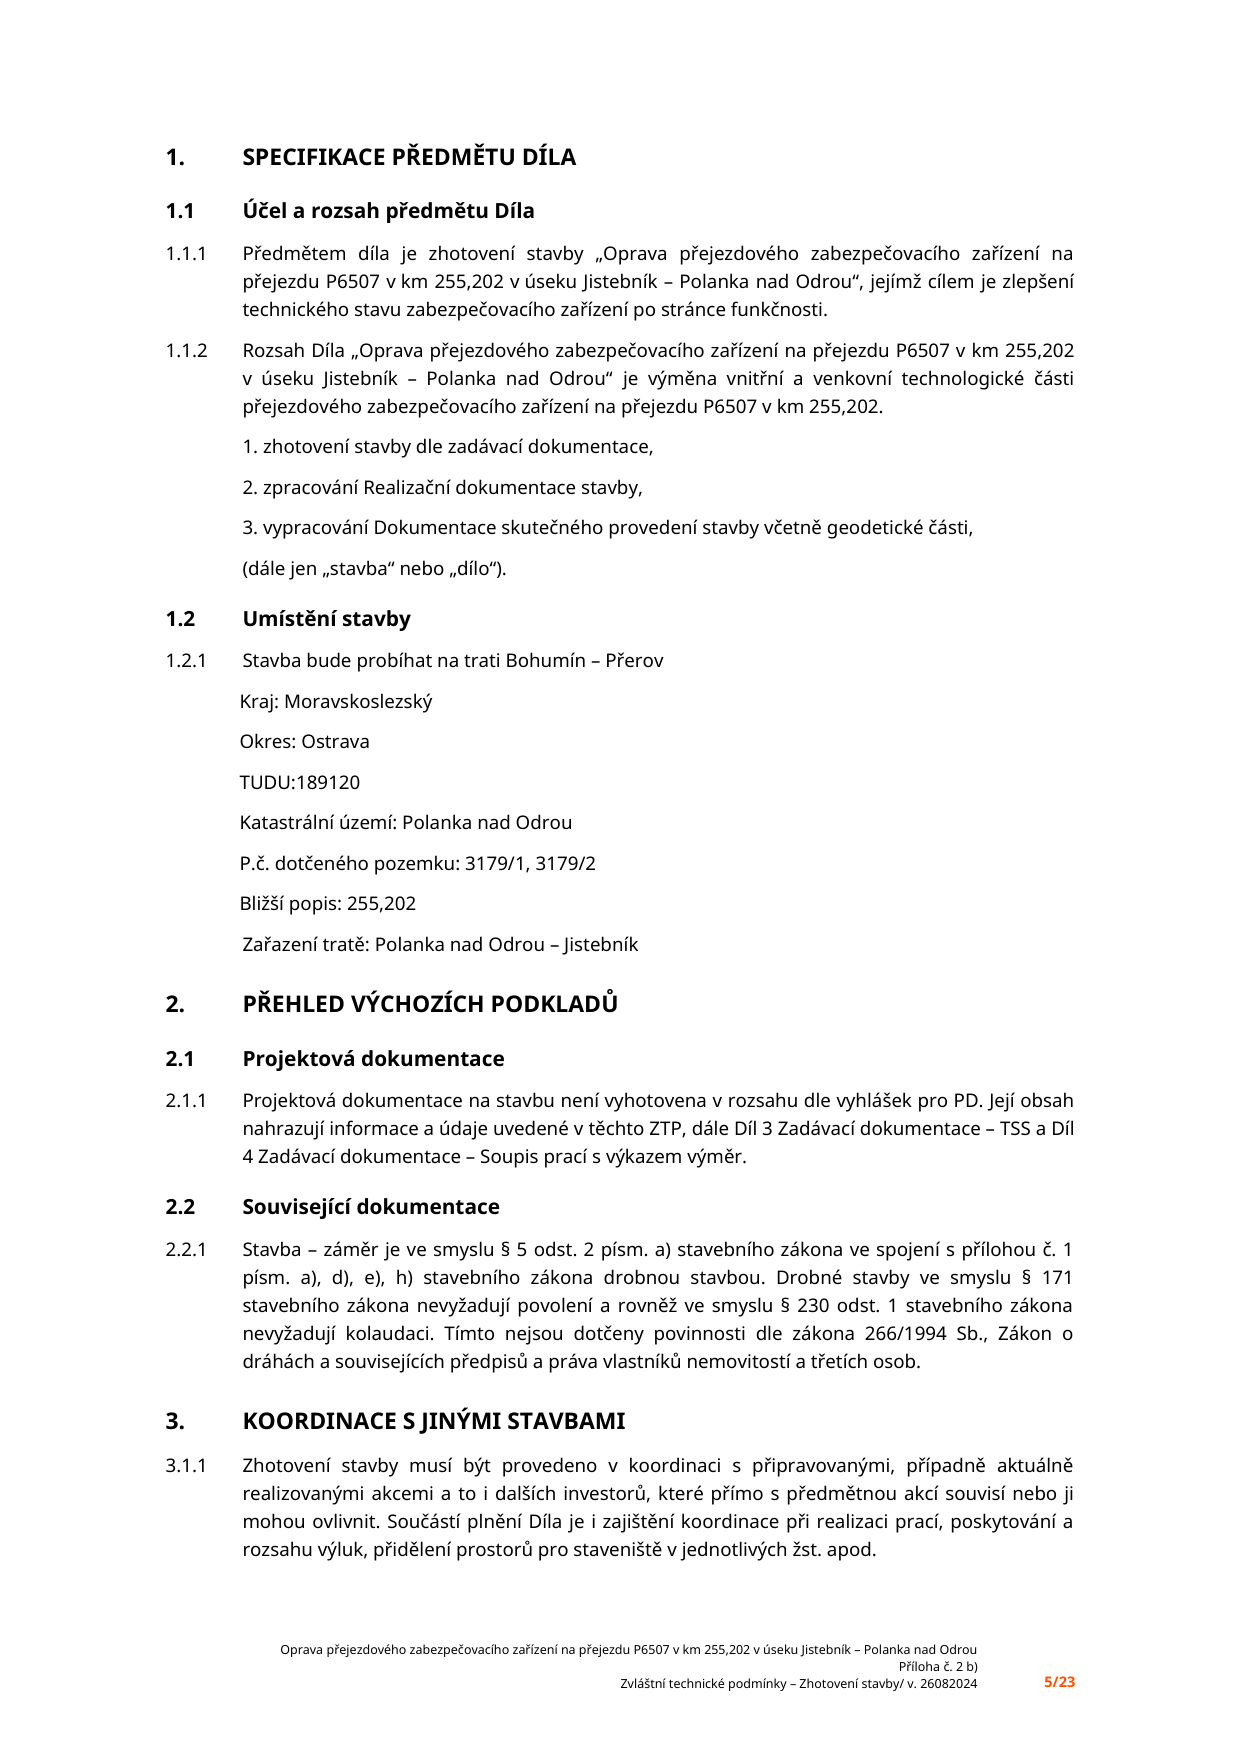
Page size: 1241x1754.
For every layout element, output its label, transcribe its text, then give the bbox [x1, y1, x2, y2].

text Související dokumentace [165, 1192, 1075, 1221]
list P.č. dotčeného pozemku: 3179/1, 3179/2 [165, 850, 1075, 876]
list (dále jen „stavba“ nebo „dílo“). [242, 555, 1075, 581]
text Předmětem díla je zhotovení stavby „Oprava přejezdového zabezpečovacího zařízení na přejezdu P6507 v km 255,202 v úseku Jistebník – Polanka nad Odrou“, jejímž cílem je zlepšení technického stavu zabezpečovacího zařízení po stránce funkčnosti. [165, 240, 1075, 322]
text Projektová dokumentace [165, 1044, 1075, 1072]
text PŘEHLED VÝCHOZÍCH PODKLADŮ [165, 988, 1075, 1020]
list Kraj: Moravskoslezský [165, 688, 1075, 714]
text Rozsah Díla „Oprava přejezdového zabezpečovacího zařízení na přejezdu P6507 v km 255,202 v úseku Jistebník – Polanka nad Odrou“ je výměna vnitřní a venkovní technologické části přejezdového zabezpečovacího zařízení na přejezdu P6507 v km 255,202. [165, 337, 1075, 418]
list 2. zpracování Realizační dokumentace stavby, [242, 474, 1075, 499]
text Zhotovení stavby musí být provedeno v koordinaci s připravovanými, případně aktuálně realizovanými akcemi a to i dalších investorů, které přímo s předmětnou akcí souvisí nebo ji mohou ovlivnit. Součástí plnění Díla je i zajištění koordinace při realizaci prací, poskytování a rozsahu výluk, přidělení prostorů pro staveniště v jednotlivých žst. apod. [165, 1452, 1075, 1562]
text KOORDINACE S JINÝMI STAVBAMI [165, 1405, 1075, 1437]
list Katastrální území: Polanka nad Odrou [165, 810, 1075, 835]
text SPECIFIKACE PŘEDMĚTU DÍLA [165, 141, 1075, 173]
text Stavba – záměr je ve smyslu § 5 odst. 2 písm. a) stavebního zákona ve spojení s přílohou č. 1 písm. a), d), e), h) stavebního zákona drobnou stavbou. Drobné stavby ve smyslu § 171 stavebního zákona nevyžadují povolení a rovněž ve smyslu § 230 odst. 1 stavebního zákona nevyžadují kolaudaci. Tímto nejsou dotčeny povinnosti dle zákona 266/1994 Sb., Zákon o dráhách a souvisejících předpisů a práva vlastníků nemovitostí a třetích osob. [165, 1236, 1075, 1374]
list TUDU:189120 [165, 769, 1075, 795]
list 3. vypracování Dokumentace skutečného provedení stavby včetně geodetické části, [242, 514, 1075, 540]
text Stavba bude probíhat na trati Bohumín – Přerov [165, 648, 1075, 673]
text Projektová dokumentace na stavbu není vyhotovena v rozsahu dle vyhlášek pro PD. Její obsah nahrazují informace a údaje uvedené v těchto ZTP, dále Díl 3 Zadávací dokumentace – TSS a Díl 4 Zadávací dokumentace – Soupis prací s výkazem výměr. [165, 1087, 1075, 1169]
list 1. zhotovení stavby dle zadávací dokumentace, [242, 433, 1075, 459]
text Umístění stavby [165, 604, 1075, 632]
list Okres: Ostrava [165, 729, 1075, 754]
list Zařazení tratě: Polanka nad Odrou – Jistebník [242, 931, 1075, 957]
text Účel a rozsah předmětu Díla [165, 197, 1075, 225]
list Bližší popis: 255,202 [165, 891, 1075, 916]
